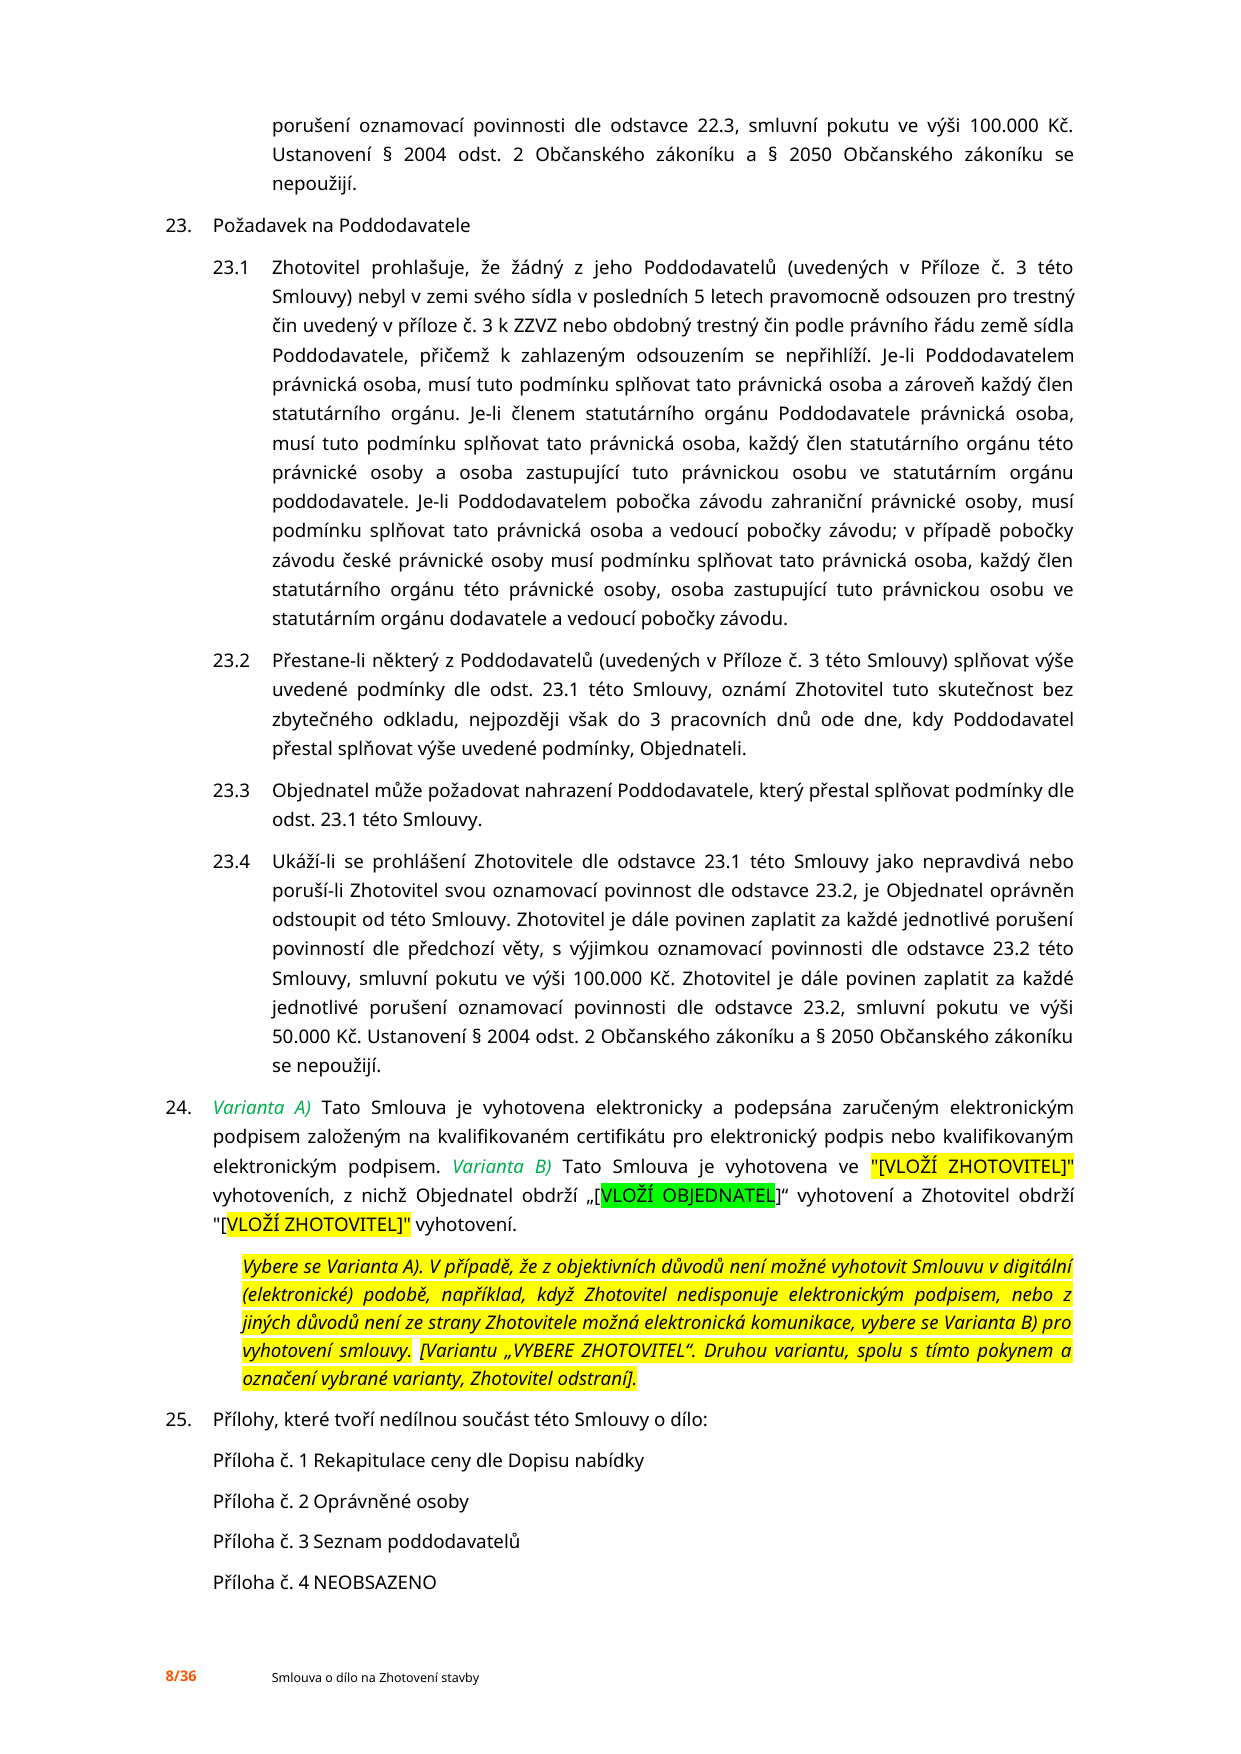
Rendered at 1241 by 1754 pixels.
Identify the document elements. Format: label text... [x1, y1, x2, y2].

text Zhotovitel prohlašuje, že žádný z jeho Poddodavatelů (uvedených v Příloze č. 3 této Smlouvy) nebyl v zemi svého sídla v posledních 5 letech pravomocně odsouzen pro trestný čin uvedený v příloze č. 3 k ZZVZ nebo obdobný trestný čin podle právního řádu země sídla Poddodavatele, přičemž k zahlazeným odsouzením se nepřihlíží. Je-li Poddodavatelem právnická osoba, musí tuto podmínku splňovat tato právnická osoba a zároveň každý člen statutárního orgánu. Je-li členem statutárního orgánu Poddodavatele právnická osoba, musí tuto podmínku splňovat tato právnická osoba, každý člen statutárního orgánu této právnické osoby a osoba zastupující tuto právnickou osobu ve statutárním orgánu poddodavatele. Je-li Poddodavatelem pobočka závodu zahraniční právnické osoby, musí podmínku splňovat tato právnická osoba a vedoucí pobočky závodu; v případě pobočky závodu české právnické osoby musí podmínku splňovat tato právnická osoba, každý člen statutárního orgánu této právnické osoby, osoba zastupující tuto právnickou osobu ve statutárním orgánu dodavatele a vedoucí pobočky závodu. [213, 254, 1075, 631]
list Varianta A) Tato Smlouva je vyhotovena elektronicky a podepsána zaručeným elektronickým podpisem založeným na kvalifikovaném certifikátu pro elektronický podpis nebo kvalifikovaným elektronickým podpisem. Varianta B) Tato Smlouva je vyhotovena ve "[VLOŽÍ ZHOTOVITEL]" vyhotoveních, z nichž Objednatel obdrží „[VLOŽÍ OBJEDNATEL]“ vyhotovení a Zhotovitel obdrží "[VLOŽÍ ZHOTOVITEL]" vyhotovení. [165, 1094, 1075, 1237]
text Přílohy, které tvoří nedílnou součást této Smlouvy o dílo: [165, 1406, 1075, 1432]
text Objednatel může požadovat nahrazení Poddodavatele, který přestal splňovat podmínky dle odst. 23.1 této Smlouvy. [213, 777, 1075, 832]
text Ukáží-li se prohlášení Zhotovitele dle odstavce 23.1 této Smlouvy jako nepravdivá nebo poruší-li Zhotovitel svou oznamovací povinnost dle odstavce 23.2, je Objednatel oprávněn odstoupit od této Smlouvy. Zhotovitel je dále povinen zaplatit za každé jednotlivé porušení povinností dle předchozí věty, s výjimkou oznamovací povinnosti dle odstavce 23.2 této Smlouvy, smluvní pokutu ve výši 100.000 Kč. Zhotovitel je dále povinen zaplatit za každé jednotlivé porušení oznamovací povinnosti dle odstavce 23.2, smluvní pokutu ve výši 50.000 Kč. Ustanovení § 2004 odst. 2 Občanského zákoníku a § 2050 Občanského zákoníku se nepoužijí. [213, 848, 1075, 1078]
text Přestane-li některý z Poddodavatelů (uvedených v Příloze č. 3 této Smlouvy) splňovat výše uvedené podmínky dle odst. 23.1 této Smlouvy, oznámí Zhotovitel tuto skutečnost bez zbytečného odkladu, nejpozději však do 3 pracovních dnů ode dne, kdy Poddodavatel přestal splňovat výše uvedené podmínky, Objednateli. [213, 647, 1075, 761]
text Požadavek na Poddodavatele [165, 212, 1075, 238]
text Příloha č. 3 Seznam poddodavatelů [213, 1529, 1075, 1554]
text Příloha č. 1 Rekapitulace ceny dle Dopisu nabídky [213, 1448, 1075, 1473]
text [213, 112, 1075, 196]
text Příloha č. 2 Oprávněné osoby [213, 1488, 1075, 1514]
text Příloha č. 4 NEOBSAZENO [213, 1569, 1075, 1595]
list Vybere se Varianta A). V případě, že z objektivních důvodů není možné vyhotovit Smlouvu v digitální (elektronické) podobě, například, když Zhotovitel nedisponuje elektronickým podpisem, nebo z jiných důvodů není ze strany Zhotovitele možná elektronická komunikace, vybere se Varianta B) pro vyhotovení smlouvy. [Variantu „VYBERE ZHOTOVITEL“. Druhou variantu, spolu s tímto pokynem a označení vybrané varianty, Zhotovitel odstraní]. [242, 1253, 1075, 1391]
